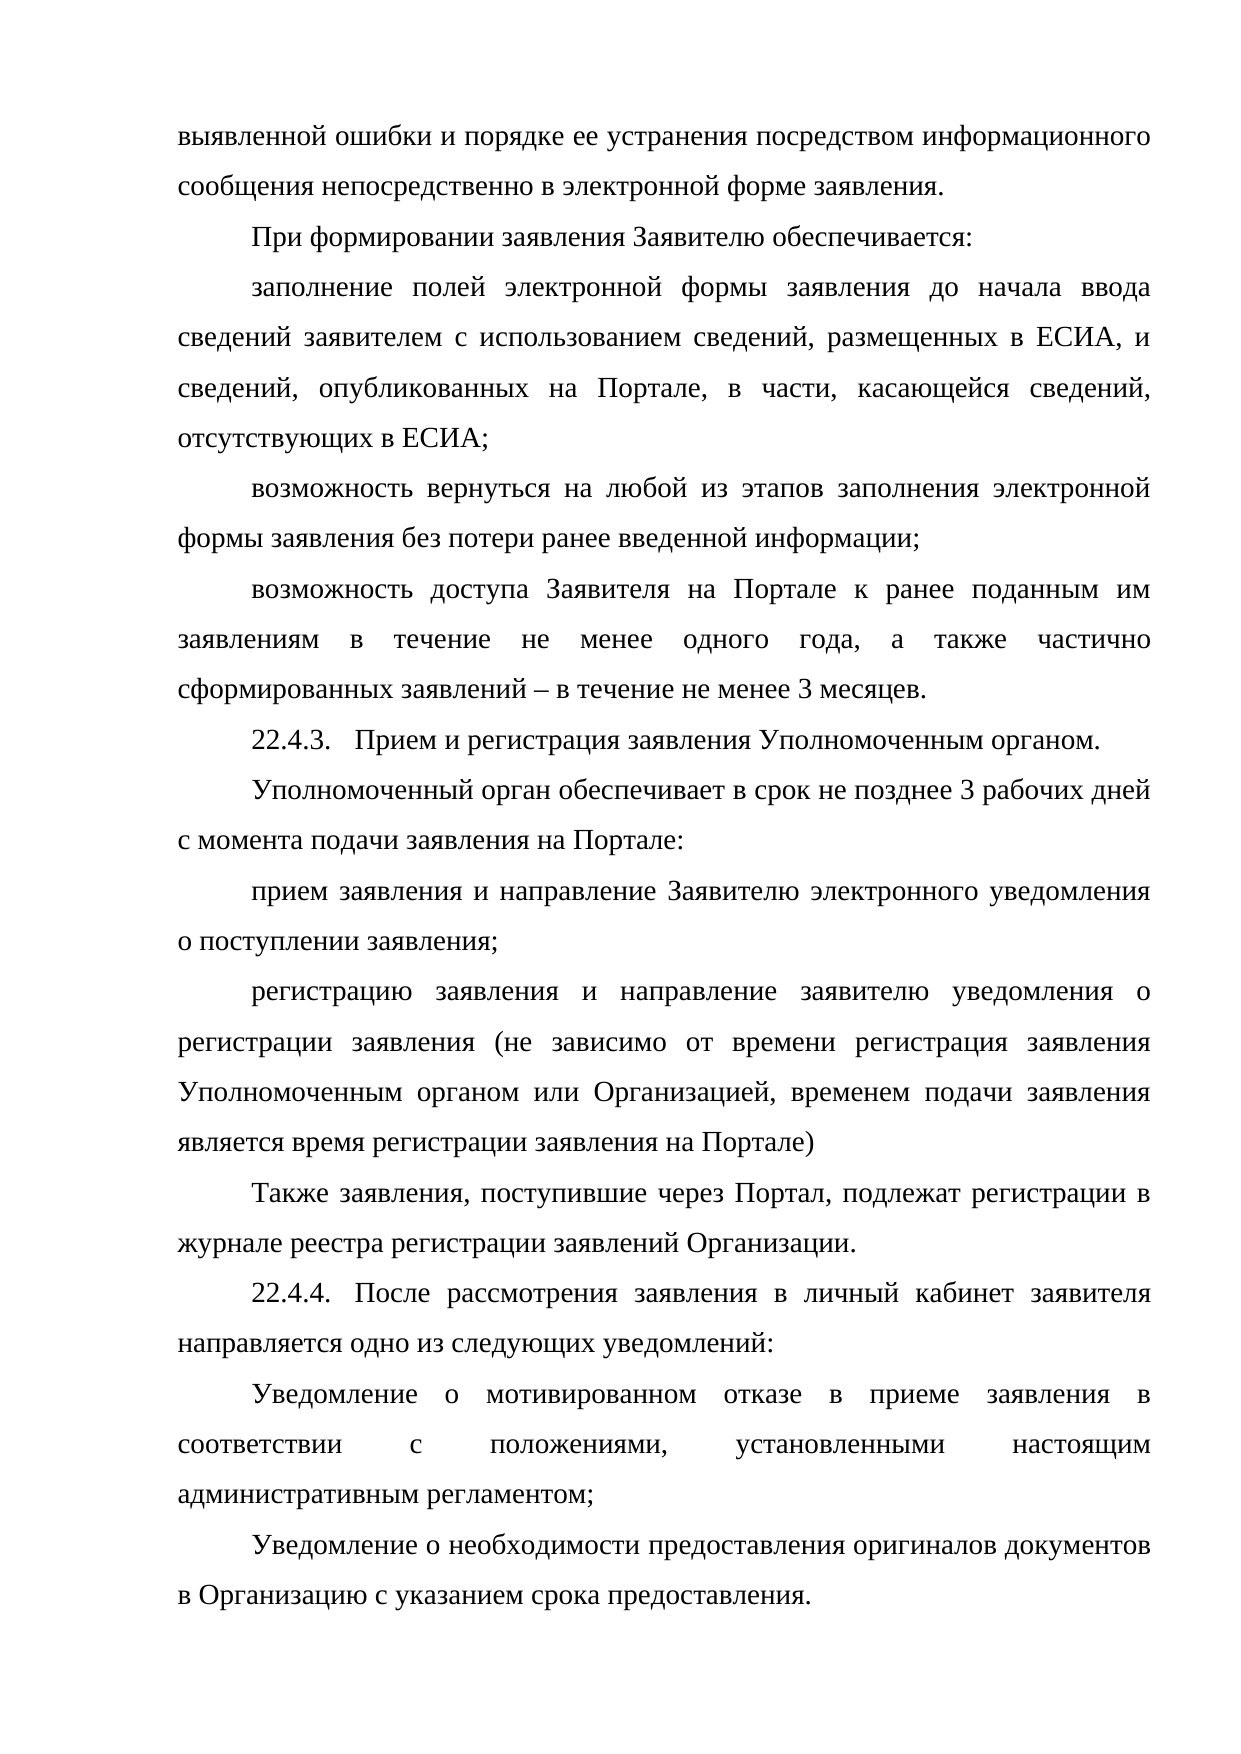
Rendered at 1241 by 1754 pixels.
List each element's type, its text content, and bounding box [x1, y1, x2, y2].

text При формировании заявления Заявителю обеспечивается: [177, 219, 1152, 252]
text Также заявления, поступившие через Портал, подлежат регистрации в журнале реестра регистрации заявлений Организации. [177, 1175, 1152, 1258]
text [177, 118, 1152, 202]
text возможность вернуться на любой из этапов заполнения электронной формы заявления без потери ранее введенной информации; [177, 470, 1152, 554]
text Уведомление о необходимости предоставления оригиналов документов в Организацию с указанием срока предоставления. [177, 1527, 1152, 1611]
text 22.4.3. Прием и регистрация заявления Уполномоченным органом. [177, 722, 1152, 755]
text возможность доступа Заявителя на Портале к ранее поданным им заявлениям в течение не менее одного года, а также частично сформированных заявлений – в течение не менее 3 месяцев. [177, 571, 1152, 705]
text 22.4.4. После рассмотрения заявления в личный кабинет заявителя направляется одно из следующих уведомлений: [177, 1275, 1152, 1359]
text регистрацию заявления и направление заявителю уведомления о регистрации заявления (не зависимо от времени регистрация заявления Уполномоченным органом или Организацией, временем подачи заявления является время регистрации заявления на Портале) [177, 973, 1152, 1158]
text прием заявления и направление Заявителю электронного уведомления о поступлении заявления; [177, 873, 1152, 957]
text Уведомление о мотивированном отказе в приеме заявления в соответствии с положениями, установленными настоящим административным регламентом; [177, 1376, 1152, 1510]
text Уполномоченный орган обеспечивает в срок не позднее 3 рабочих дней с момента подачи заявления на Портале: [177, 772, 1152, 856]
text заполнение полей электронной формы заявления до начала ввода сведений заявителем с использованием сведений, размещенных в ЕСИА, и сведений, опубликованных на Портале, в части, касающейся сведений, отсутствующих в ЕСИА; [177, 269, 1152, 453]
